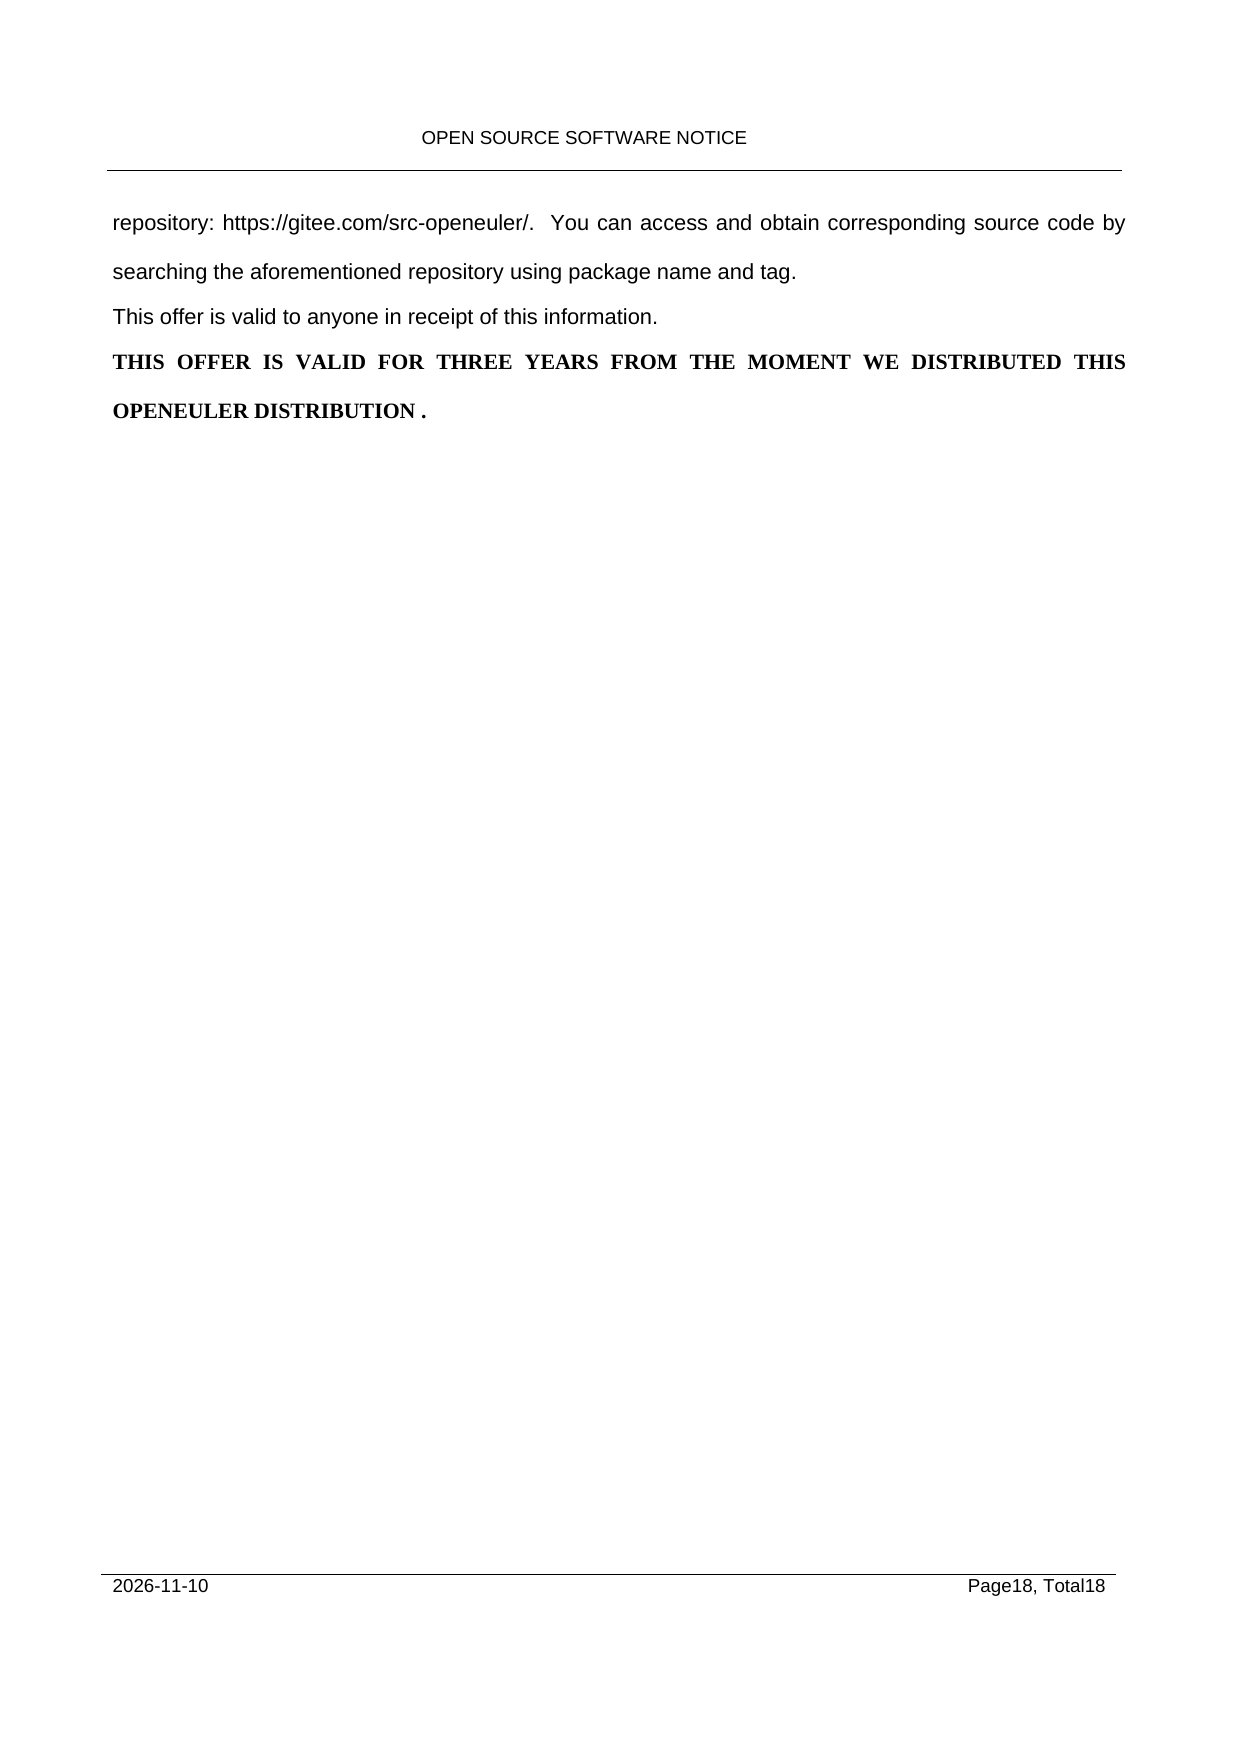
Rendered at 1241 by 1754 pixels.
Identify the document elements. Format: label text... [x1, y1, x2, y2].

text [112, 206, 1128, 288]
text THIS OFFER IS VALID FOR THREE YEARS FROM THE MOMENT WE DISTRIBUTED THIS OPENEULER DISTRIBUTION . [112, 345, 1128, 427]
text This offer is valid to anyone in receipt of this information. [112, 300, 1128, 333]
